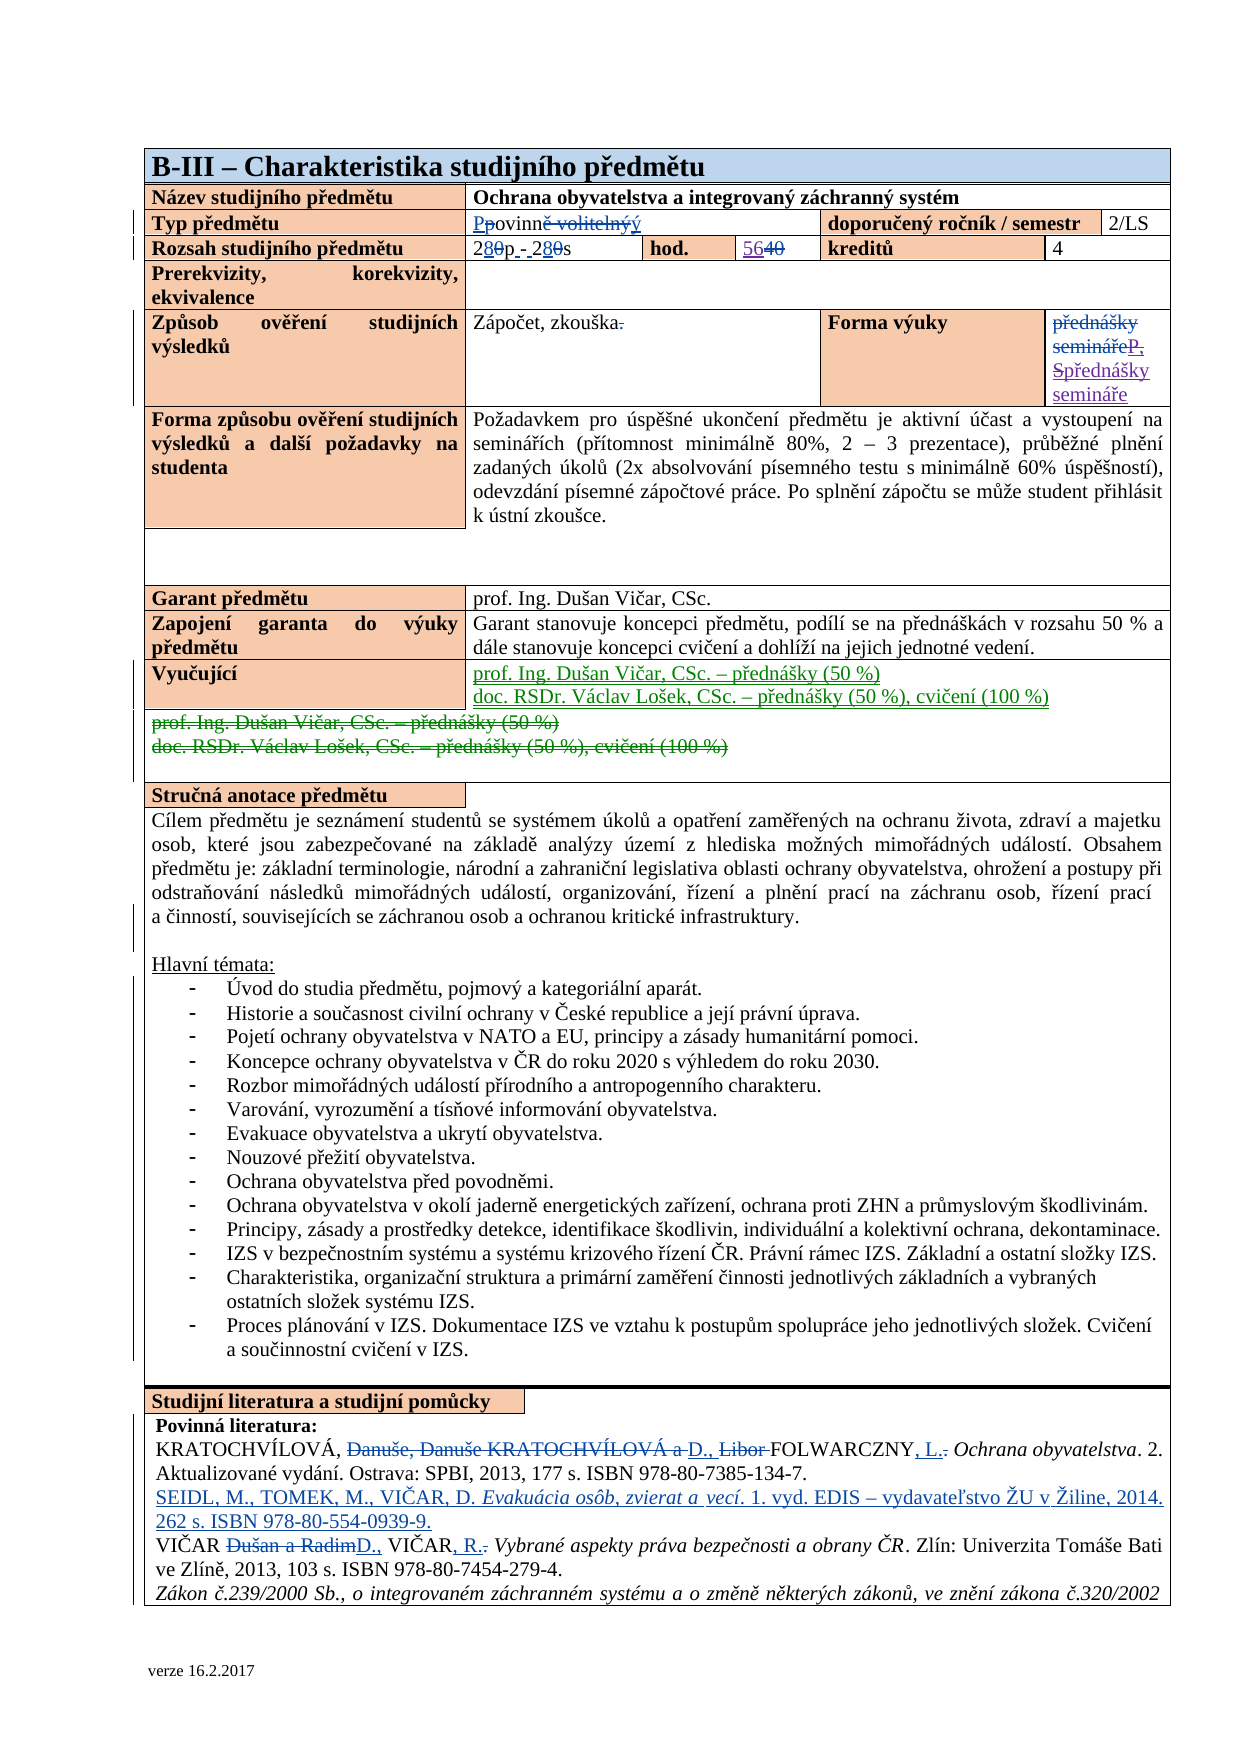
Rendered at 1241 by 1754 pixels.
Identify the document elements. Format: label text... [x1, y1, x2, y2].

table_cell Způsob ověření studijních výsledků [145, 310, 465, 406]
table_cell Požadavkem pro úspěšné ukončení předmětu je aktivní účast a vystoupení na seminářích (přítomnost minimálně 80%, 2 – 3 prezentace), průběžné plnění zadaných úkolů (2x absolvování písemného testu s minimálně 60% úspěšností), odevzdání písemné zápočtové práce. Po splnění zápočtu se může student přihlásit k ústní zkoušce. [466, 407, 1170, 527]
table_cell [1046, 310, 1170, 406]
table_cell Ochrana obyvatelstva a integrovaný záchranný systém [466, 185, 1170, 209]
table_cell Forma způsobu ověření studijních výsledků a další požadavky na studenta [145, 407, 465, 527]
table_cell doporučený ročník / semestr [821, 210, 1101, 234]
table_cell Prerekvizity, korekvizity, ekvivalence [145, 261, 465, 309]
table_cell 2p-2s [466, 236, 642, 259]
table_header B-III – Charakteristika studijního předmětu [145, 149, 1170, 182]
table_cell [466, 261, 1170, 309]
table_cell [145, 1413, 1170, 1605]
table_cell [736, 236, 820, 259]
table_cell Vyučující [145, 660, 465, 708]
table_cell Rozsah studijního předmětu [145, 236, 465, 259]
table_cell kreditů [821, 236, 1044, 259]
table_cell Stručná anotace předmětu [145, 783, 465, 807]
table_cell Typ předmětu [145, 210, 465, 234]
table_cell 4 [1046, 236, 1170, 259]
table_cell Garant předmětu [145, 586, 465, 610]
table_cell [145, 528, 1170, 585]
table_cell [466, 783, 1170, 807]
table_cell Zápočet, zkouška [466, 310, 820, 406]
table_cell Forma výuky [821, 310, 1044, 406]
table_cell Zapojení garanta do výuky předmětu [145, 611, 465, 659]
table_cell hod. [643, 236, 735, 259]
table_cell Název studijního předmětu [145, 185, 465, 209]
table_cell [145, 709, 1170, 782]
table_cell ovinn [466, 210, 820, 234]
table_cell [466, 660, 1170, 708]
table_cell [525, 1389, 1170, 1413]
table_cell Cílem předmětu je seznámení studentů se systémem úkolů a opatření zaměřených na ochranu života, zdraví a majetku osob, které jsou zabezpečované na základě analýzy území z hlediska možných mimořádných událostí. Obsahem předmětu je: základní terminologie, národní a zahraniční legislativa oblasti ochrany obyvatelstva, ohrožení a postupy při odstraňování následků mimořádných událostí, organizování, řízení a plnění prací na záchranu osob, řízení prací a činností, souvisejících se záchranou osob a ochranou kritické infrastruktury. Hlavní témata: Úvod do studia předmětu, pojmový a kategoriální aparát. Historie a současnost civilní ochrany v České republice a její právní úprava. Pojetí ochrany obyvatelstva v NATO a EU, principy a zásady humanitární pomoci. Koncepce ochrany obyvatelstva v ČR do roku 2020 s výhledem do roku 2030. Rozbor mimořádných událostí přírodního a antropogenního charakteru. Varování, vyrozumění a tísňové informování obyvatelstva. Evakuace obyvatelstva a ukrytí obyvatelstva. Nouzové přežití obyvatelstva. Ochrana obyvatelstva před povodněmi. Ochrana obyvatelstva v okolí jaderně energetických zařízení, ochrana proti ZHN a průmyslovým škodlivinám. Principy, zásady a prostředky detekce, identifikace škodlivin, individuální a kolektivní ochrana, dekontaminace. IZS v bezpečnostním systému a systému krizového řízení ČR. Právní rámec IZS. Základní a ostatní složky IZS. Charakteristika, organizační struktura a primární zaměření činnosti jednotlivých základních a vybraných ostatních složek systému IZS. Proces plánování v IZS. Dokumentace IZS ve vztahu k postupům spolupráce jeho jednotlivých složek. Cvičení a součinnostní cvičení v IZS. [145, 807, 1170, 1385]
table_cell 2/LS [1102, 210, 1170, 234]
table_cell prof. Ing. Dušan Vičar, CSc. [466, 586, 1170, 610]
table_cell Garant stanovuje koncepci předmětu, podílí se na přednáškách v rozsahu 50 % a dále stanovuje koncepci cvičení a dohlíží na jejich jednotné vedení. [466, 611, 1170, 659]
table_cell Studijní literatura a studijní pomůcky [145, 1389, 524, 1413]
